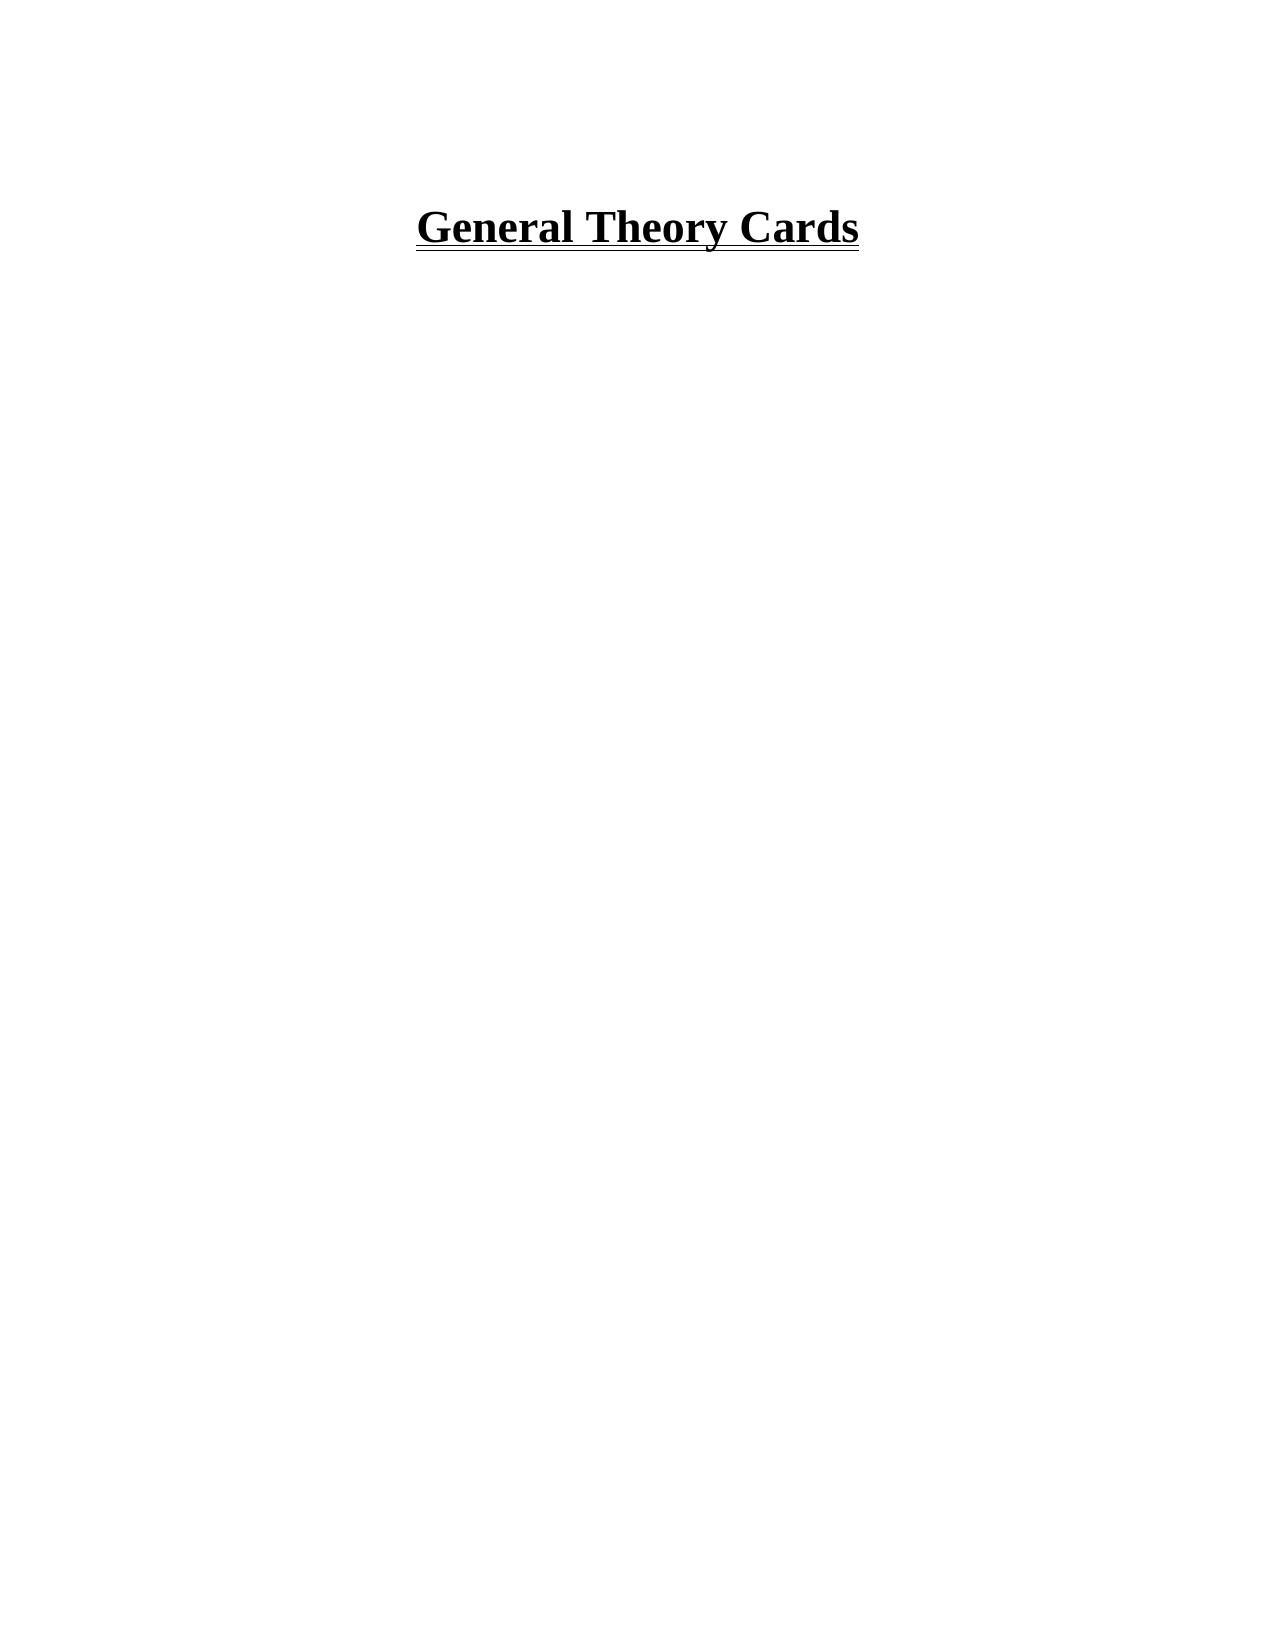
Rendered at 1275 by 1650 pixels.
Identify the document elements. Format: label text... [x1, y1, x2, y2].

subtitle General Theory Cards [150, 200, 1125, 253]
